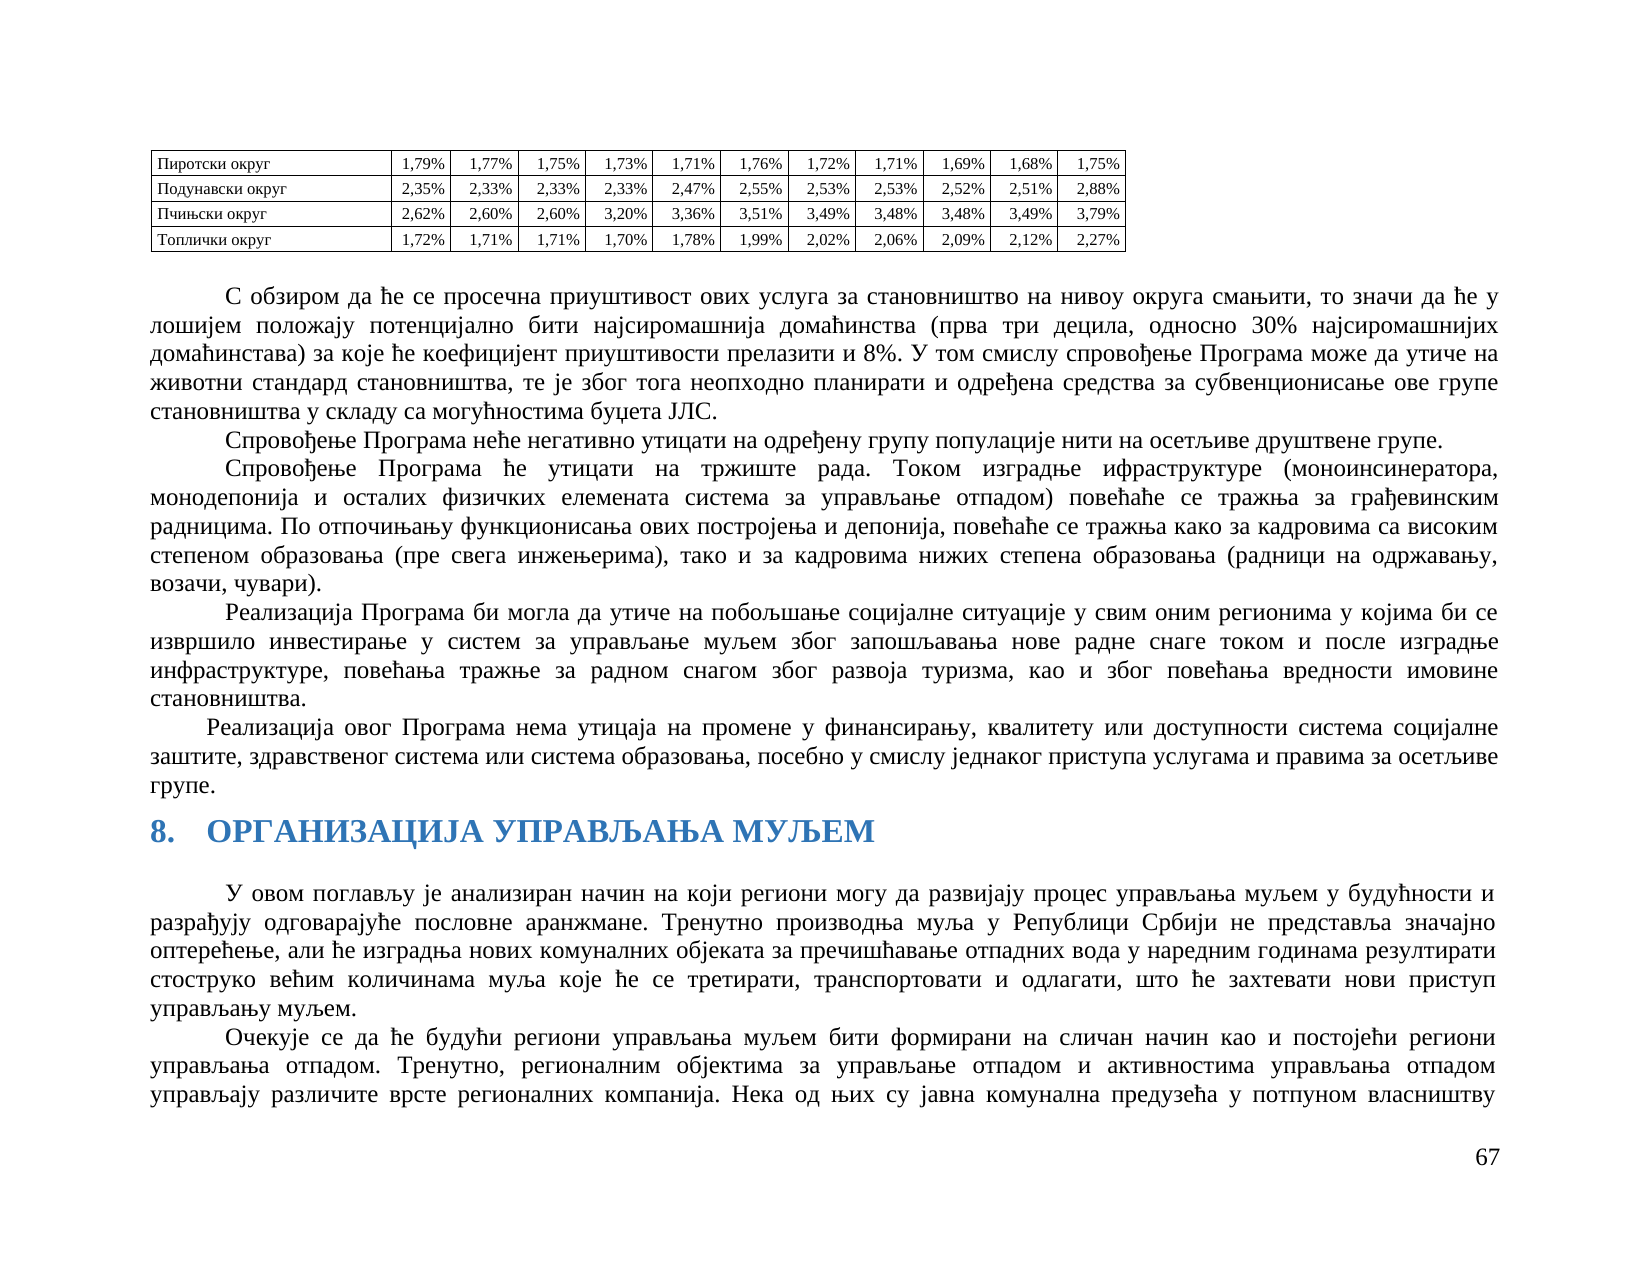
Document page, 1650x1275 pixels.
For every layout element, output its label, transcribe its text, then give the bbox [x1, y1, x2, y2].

table_cell 1,79% [392, 151, 450, 175]
table_cell 3,20% [586, 202, 652, 226]
table_cell 1,71% [519, 227, 585, 251]
table_cell 3,48% [856, 202, 923, 226]
table_cell 2,33% [519, 176, 585, 201]
table_cell 1,75% [1058, 151, 1125, 175]
table_cell Подунавски округ [152, 176, 391, 201]
table_cell 1,69% [924, 151, 990, 175]
text У овом поглављу је анализиран начин на који региони могу да развијају процес управљања муљем у будућности и разрађују одговарајуће пословне аранжмане. Тренутно производња муља у Републици Србији не представља значајно оптерећење, али ће изградња нових комуналних објеката за пречишћавање отпадних вода у наредним годинама резултирати стоструко већим количинама муља које ће се третирати, транспортовати и одлагати, што ће захтевати нови приступ управљању муљем. [150, 878, 1497, 1022]
text Спровођење Програма неће негативно утицати на одређену групу популације нити на осетљиве друштвене групе. [150, 425, 1500, 453]
text С обзиром да ће се просечна приуштивост ових услуга за становништво на нивоу округа смањити, то значи да ће у лошијем положају потенцијално бити најсиромашнија домаћинства (прва три децила, односно 30% најсиромашнијих домаћинстава) за које ће коефицијент приуштивости прелазити и 8%. У том смислу спровођење Програма може да утиче на животни стандард становништва, те је због тога неопходно планирати и одређена средства за субвенционисање ове групе становништва у складу са могућностима буџета ЈЛС. [150, 281, 1500, 425]
table_cell 3,79% [1058, 202, 1125, 226]
table_cell Пчињски округ [152, 202, 391, 226]
table_cell 1,72% [789, 151, 855, 175]
table_cell Пиротски округ [152, 151, 391, 175]
table_cell 2,06% [856, 227, 923, 251]
table_cell 3,49% [991, 202, 1057, 226]
table_cell 3,36% [653, 202, 720, 226]
table_cell 2,02% [789, 227, 855, 251]
table_cell 2,51% [991, 176, 1057, 201]
table_cell 1,71% [653, 151, 720, 175]
table_cell 2,35% [392, 176, 450, 201]
text Реализација Програма би могла да утиче на побољшање социјалне ситуације у свим оним регионима у којима би се извршило инвестирање у систем за управљање муљем због запошљавања нове радне снаге током и после изградње инфраструктуре, повећања тражње за радном снагом због развоја туризма, као и због повећања вредности имовине становништва. [150, 597, 1500, 712]
table_cell 3,51% [721, 202, 788, 226]
table_cell 2,33% [586, 176, 652, 201]
table_cell 3,49% [789, 202, 855, 226]
subtitle OРГАНИЗАЦИЈА УПРАВЉАЊА МУЉЕМ [150, 811, 1500, 849]
table_cell 1,72% [392, 227, 450, 251]
table_cell 2,12% [991, 227, 1057, 251]
table_cell 1,78% [653, 227, 720, 251]
table_cell 3,48% [924, 202, 990, 226]
table_cell 2,60% [519, 202, 585, 226]
table_cell 1,77% [451, 151, 518, 175]
table_cell 2,55% [721, 176, 788, 201]
table_cell 1,75% [519, 151, 585, 175]
table_cell 2,33% [451, 176, 518, 201]
table_cell 2,09% [924, 227, 990, 251]
table_cell 2,47% [653, 176, 720, 201]
table_cell 1,70% [586, 227, 652, 251]
table_cell 1,73% [586, 151, 652, 175]
table_cell 2,62% [392, 202, 450, 226]
table_cell 2,88% [1058, 176, 1125, 201]
text Спровођење Програма ће утицати на тржиште рада. Током изградње ифраструктуре (моноинсинератора, монодепонија и осталих физичких елемената система за управљање отпадом) повећаће се тражња за грађевинским радницима. По отпочињању функционисања ових постројења и депонија, повећаће се тражња како за кадровима са високим степеном образовања (пре свега инжењерима), тако и за кадровима нижих степена образовања (радници на одржавању, возачи, чувари). [150, 453, 1500, 597]
text Реализација овог Програма нема утицаја на промене у финансирању, квалитету или доступности система социјалне заштите, здравственог система или система образовања, посебно у смислу једнаког приступа услугама и правима за осетљиве групе. [150, 712, 1500, 798]
table_cell 1,68% [991, 151, 1057, 175]
table_cell 1,76% [721, 151, 788, 175]
table_cell 1,71% [451, 227, 518, 251]
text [150, 1022, 1497, 1108]
table_cell Топлички округ [152, 227, 391, 251]
table_cell 1,71% [856, 151, 923, 175]
table_cell 2,53% [856, 176, 923, 201]
table_cell 2,60% [451, 202, 518, 226]
table_cell 2,52% [924, 176, 990, 201]
table_cell 2,53% [789, 176, 855, 201]
table_cell 1,99% [721, 227, 788, 251]
table_cell 2,27% [1058, 227, 1125, 251]
